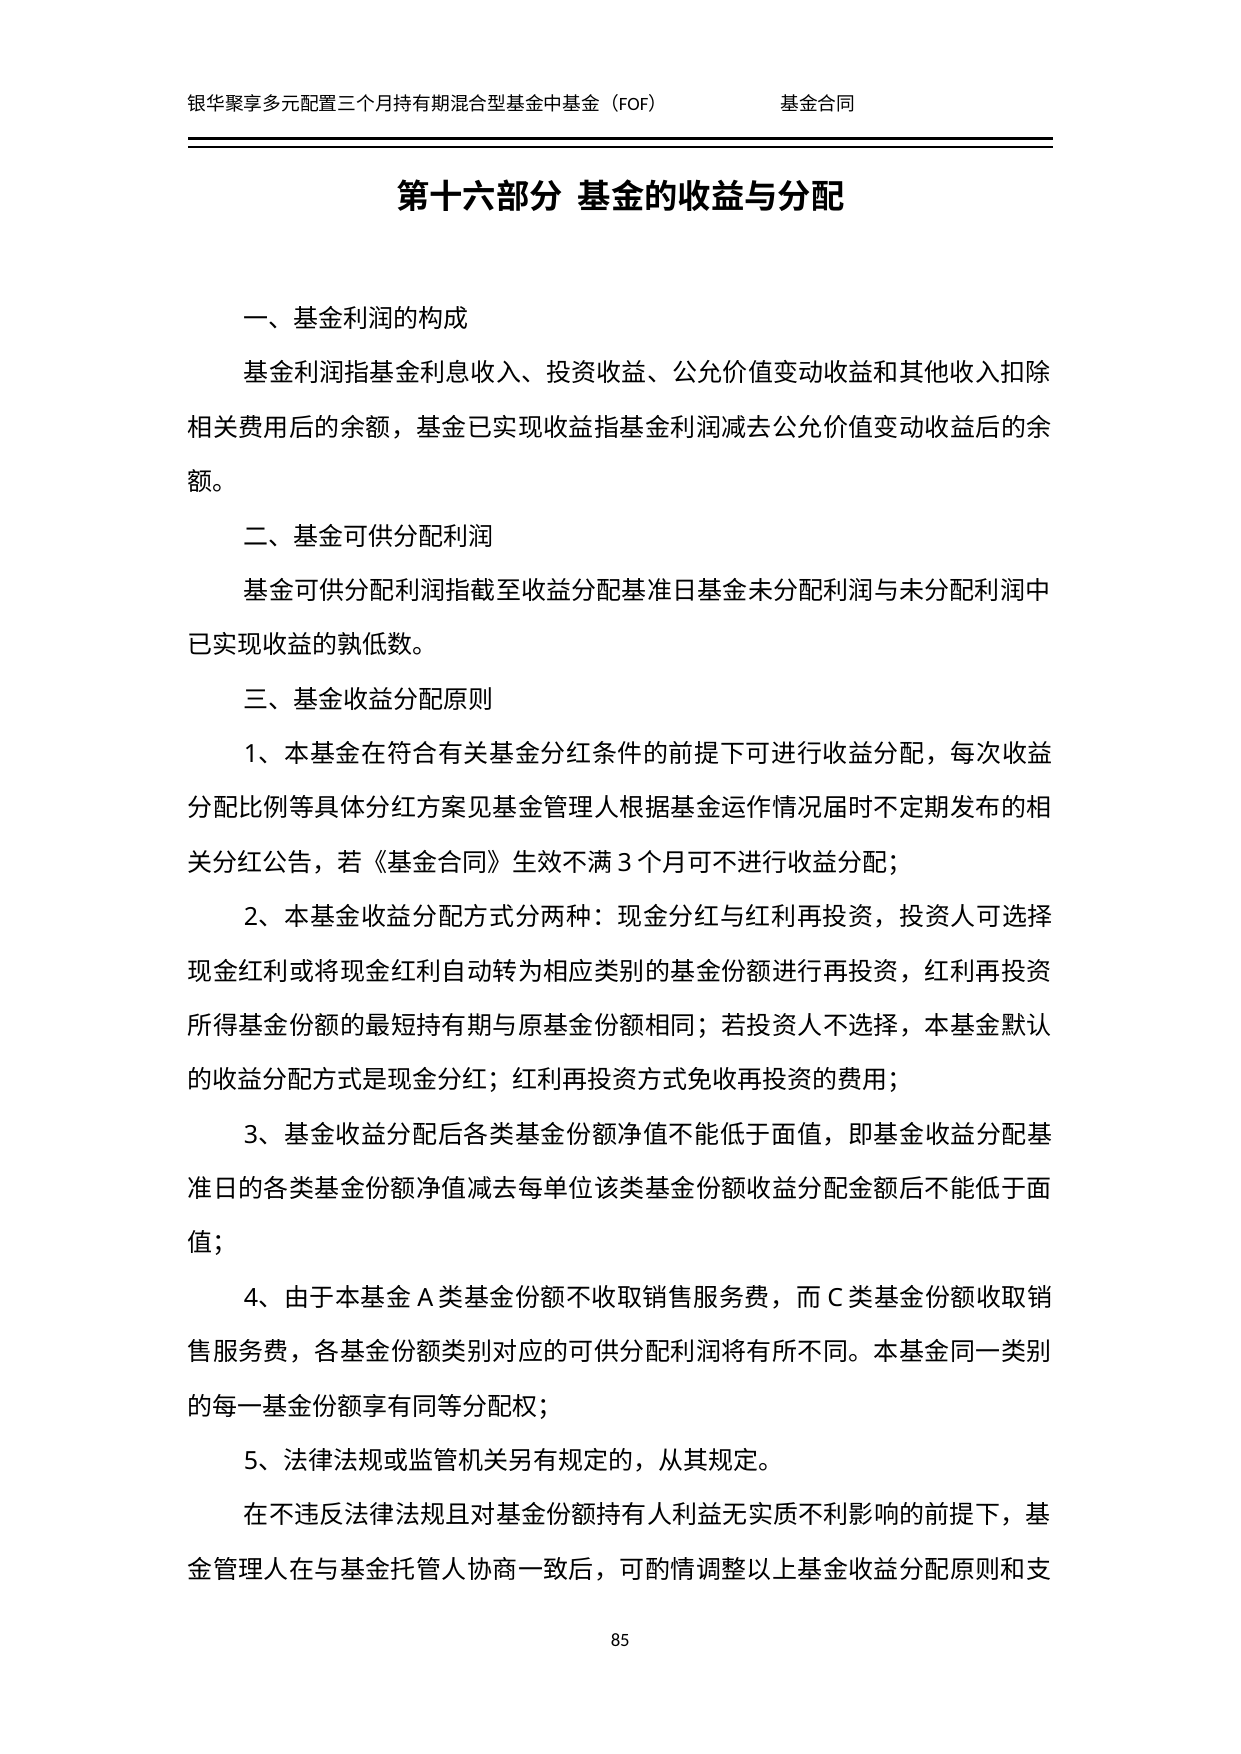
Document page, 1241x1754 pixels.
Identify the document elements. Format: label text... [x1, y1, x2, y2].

text 基金利润指基金利息收入、投资收益、公允价值变动收益和其他收入扣除相关费用后的余额，基金已实现收益指基金利润减去公允价值变动收益后的余额。 [187, 353, 1053, 498]
text 基金可供分配利润指截至收益分配基准日基金未分配利润与未分配利润中已实现收益的孰低数。 [187, 570, 1053, 661]
text 2、本基金收益分配方式分两种：现金分红与红利再投资，投资人可选择现金红利或将现金红利自动转为相应类别的基金份额进行再投资，红利再投资所得基金份额的最短持有期与原基金份额相同；若投资人不选择，本基金默认的收益分配方式是现金分红；红利再投资方式免收再投资的费用； [187, 897, 1053, 1096]
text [187, 1495, 1053, 1585]
text 一、基金利润的构成 [187, 298, 1053, 335]
text 5、法律法规或监管机关另有规定的，从其规定。 [187, 1440, 1053, 1477]
text 三、基金收益分配原则 [187, 679, 1053, 715]
text 1、本基金在符合有关基金分红条件的前提下可进行收益分配，每次收益分配比例等具体分红方案见基金管理人根据基金运作情况届时不定期发布的相关分红公告，若《基金合同》生效不满3个月可不进行收益分配； [187, 733, 1053, 878]
subtitle 第十六部分 基金的收益与分配 [187, 162, 1053, 227]
text 3、基金收益分配后各类基金份额净值不能低于面值，即基金收益分配基准日的各类基金份额净值减去每单位该类基金份额收益分配金额后不能低于面值； [187, 1114, 1053, 1259]
text 二、基金可供分配利润 [187, 516, 1053, 552]
text 4、由于本基金A类基金份额不收取销售服务费，而C类基金份额收取销售服务费，各基金份额类别对应的可供分配利润将有所不同。本基金同一类别的每一基金份额享有同等分配权； [187, 1277, 1053, 1422]
